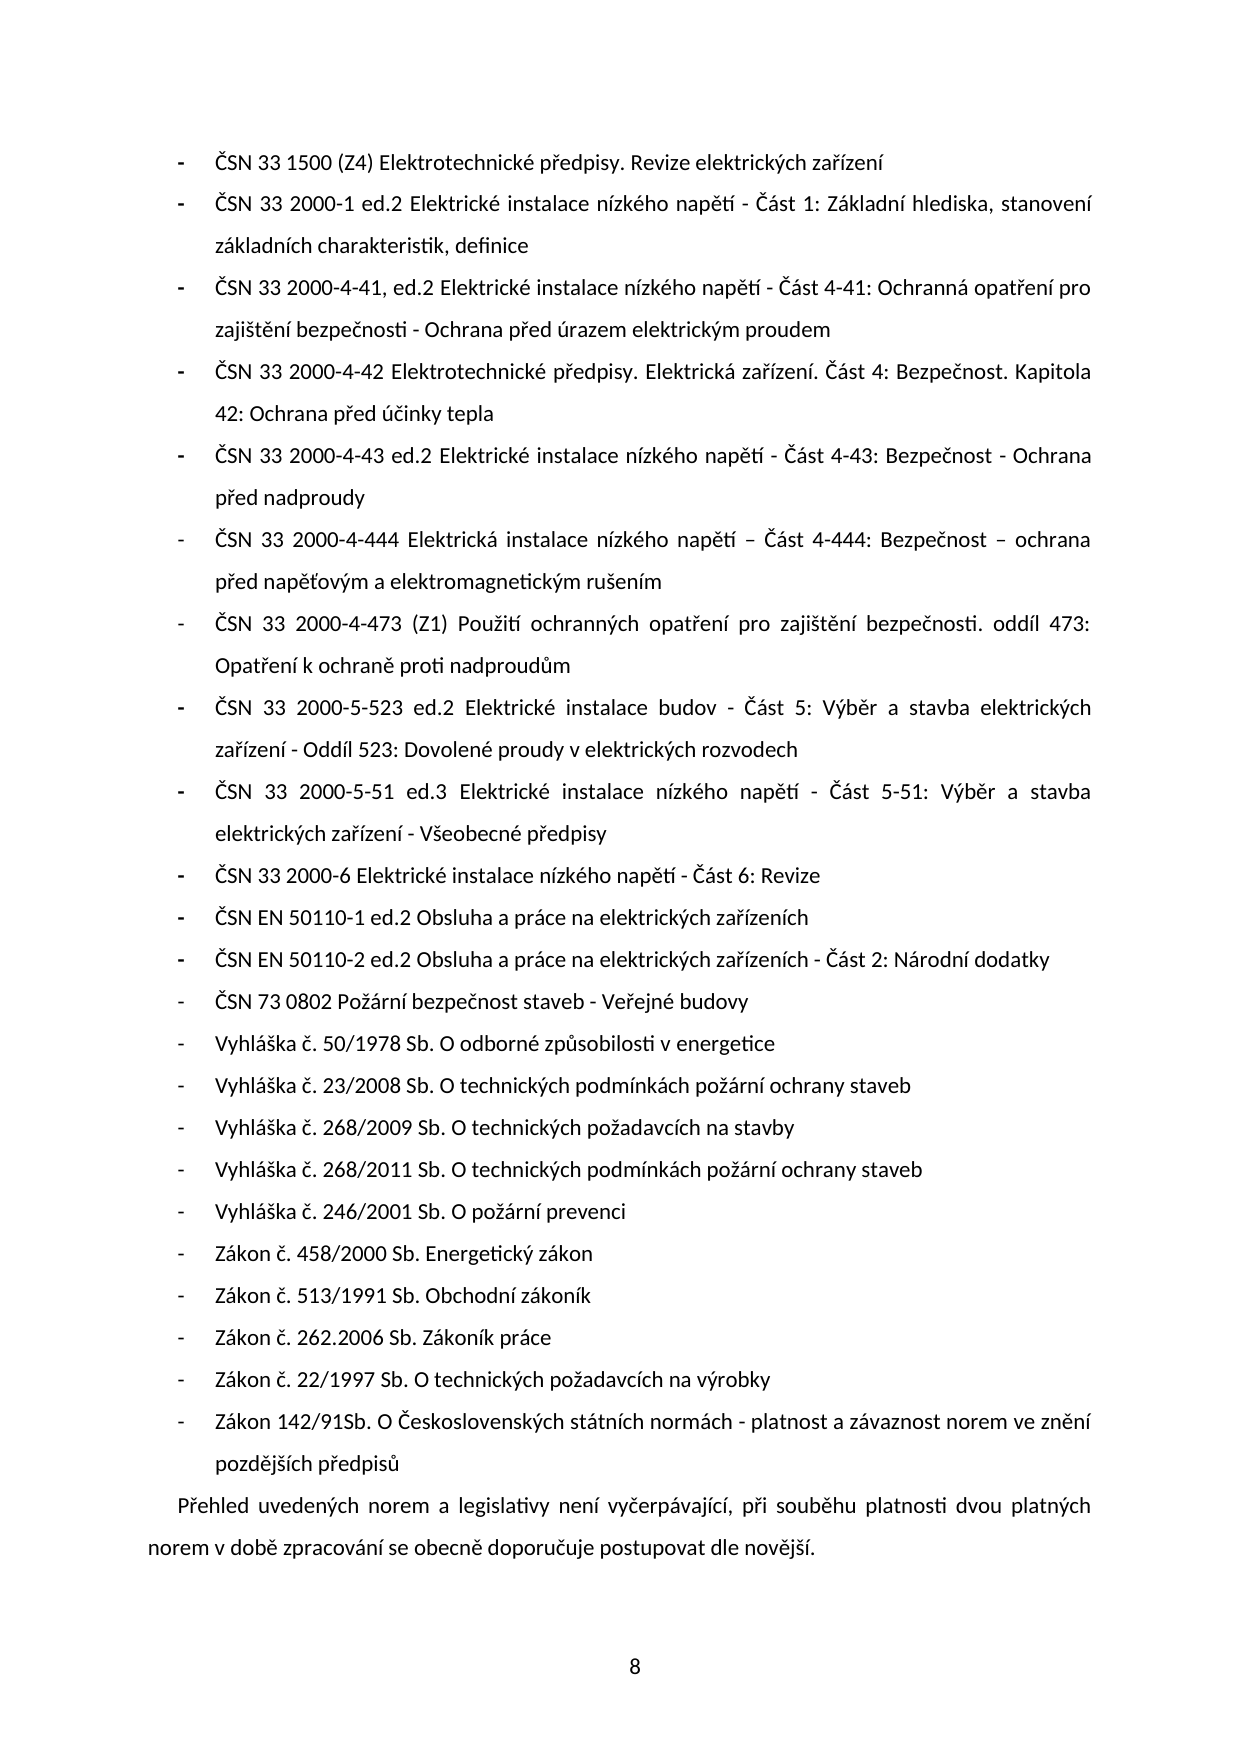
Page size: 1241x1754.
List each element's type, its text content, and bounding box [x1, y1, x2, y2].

list ČSN EN 50110-2 ed.2 Obsluha a práce na elektrických zařízeních - Část 2: Národní dodatky [177, 945, 1093, 973]
list Vyhláška č. 23/2008 Sb. O technických podmínkách požární ochrany staveb [177, 1071, 1093, 1099]
list ČSN 33 2000-4-42 Elektrotechnické předpisy. Elektrická zařízení. Část 4: Bezpečnost. Kapitola 42: Ochrana před účinky tepla [177, 357, 1093, 427]
list ČSN 73 0802 Požární bezpečnost staveb - Veřejné budovy [177, 987, 1093, 1015]
list Zákon č. 458/2000 Sb. Energetický zákon [177, 1239, 1093, 1267]
list Vyhláška č. 50/1978 Sb. O odborné způsobilosti v energetice [177, 1029, 1093, 1057]
list Zákon 142/91Sb. O Československých státních normách - platnost a závaznost norem ve znění pozdějších předpisů [177, 1407, 1093, 1477]
list Zákon č. 513/1991 Sb. Obchodní zákoník [177, 1281, 1093, 1309]
list Zákon č. 22/1997 Sb. O technických požadavcích na výrobky [177, 1365, 1093, 1393]
list Vyhláška č. 268/2011 Sb. O technických podmínkách požární ochrany staveb [177, 1155, 1093, 1183]
list ČSN 33 2000-5-523 ed.2 Elektrické instalace budov - Část 5: Výběr a stavba elektrických zařízení - Oddíl 523: Dovolené proudy v elektrických rozvodech [177, 693, 1093, 763]
list ČSN 33 2000-1 ed.2 Elektrické instalace nízkého napětí - Část 1: Základní hlediska, stanovení základních charakteristik, definice [177, 189, 1093, 259]
list ČSN 33 1500 (Z4) Elektrotechnické předpisy. Revize elektrických zařízení [177, 148, 1093, 176]
list ČSN 33 2000-4-41, ed.2 Elektrické instalace nízkého napětí - Část 4-41: Ochranná opatření pro zajištění bezpečnosti - Ochrana před úrazem elektrickým proudem [177, 273, 1093, 343]
list Vyhláška č. 268/2009 Sb. O technických požadavcích na stavby [177, 1113, 1093, 1141]
list Vyhláška č. 246/2001 Sb. O požární prevenci [177, 1197, 1093, 1225]
list ČSN EN 50110-1 ed.2 Obsluha a práce na elektrických zařízeních [177, 903, 1093, 931]
list ČSN 33 2000-4-444 Elektrická instalace nízkého napětí – Část 4-444: Bezpečnost – ochrana před napěťovým a elektromagnetickým rušením [177, 525, 1093, 595]
list ČSN 33 2000-5-51 ed.3 Elektrické instalace nízkého napětí - Část 5-51: Výběr a stavba elektrických zařízení - Všeobecné předpisy [177, 777, 1093, 847]
text Přehled uvedených norem a legislativy není vyčerpávající, při souběhu platnosti dvou platných norem v době zpracování se obecně doporučuje postupovat dle novější. [148, 1491, 1093, 1561]
list ČSN 33 2000-6 Elektrické instalace nízkého napětí - Část 6: Revize [177, 861, 1093, 889]
list ČSN 33 2000-4-473 (Z1) Použití ochranných opatření pro zajištění bezpečnosti. oddíl 473: Opatření k ochraně proti nadproudům [177, 609, 1093, 679]
list Zákon č. 262.2006 Sb. Zákoník práce [177, 1323, 1093, 1351]
list ČSN 33 2000-4-43 ed.2 Elektrické instalace nízkého napětí - Část 4-43: Bezpečnost - Ochrana před nadproudy [177, 441, 1093, 511]
